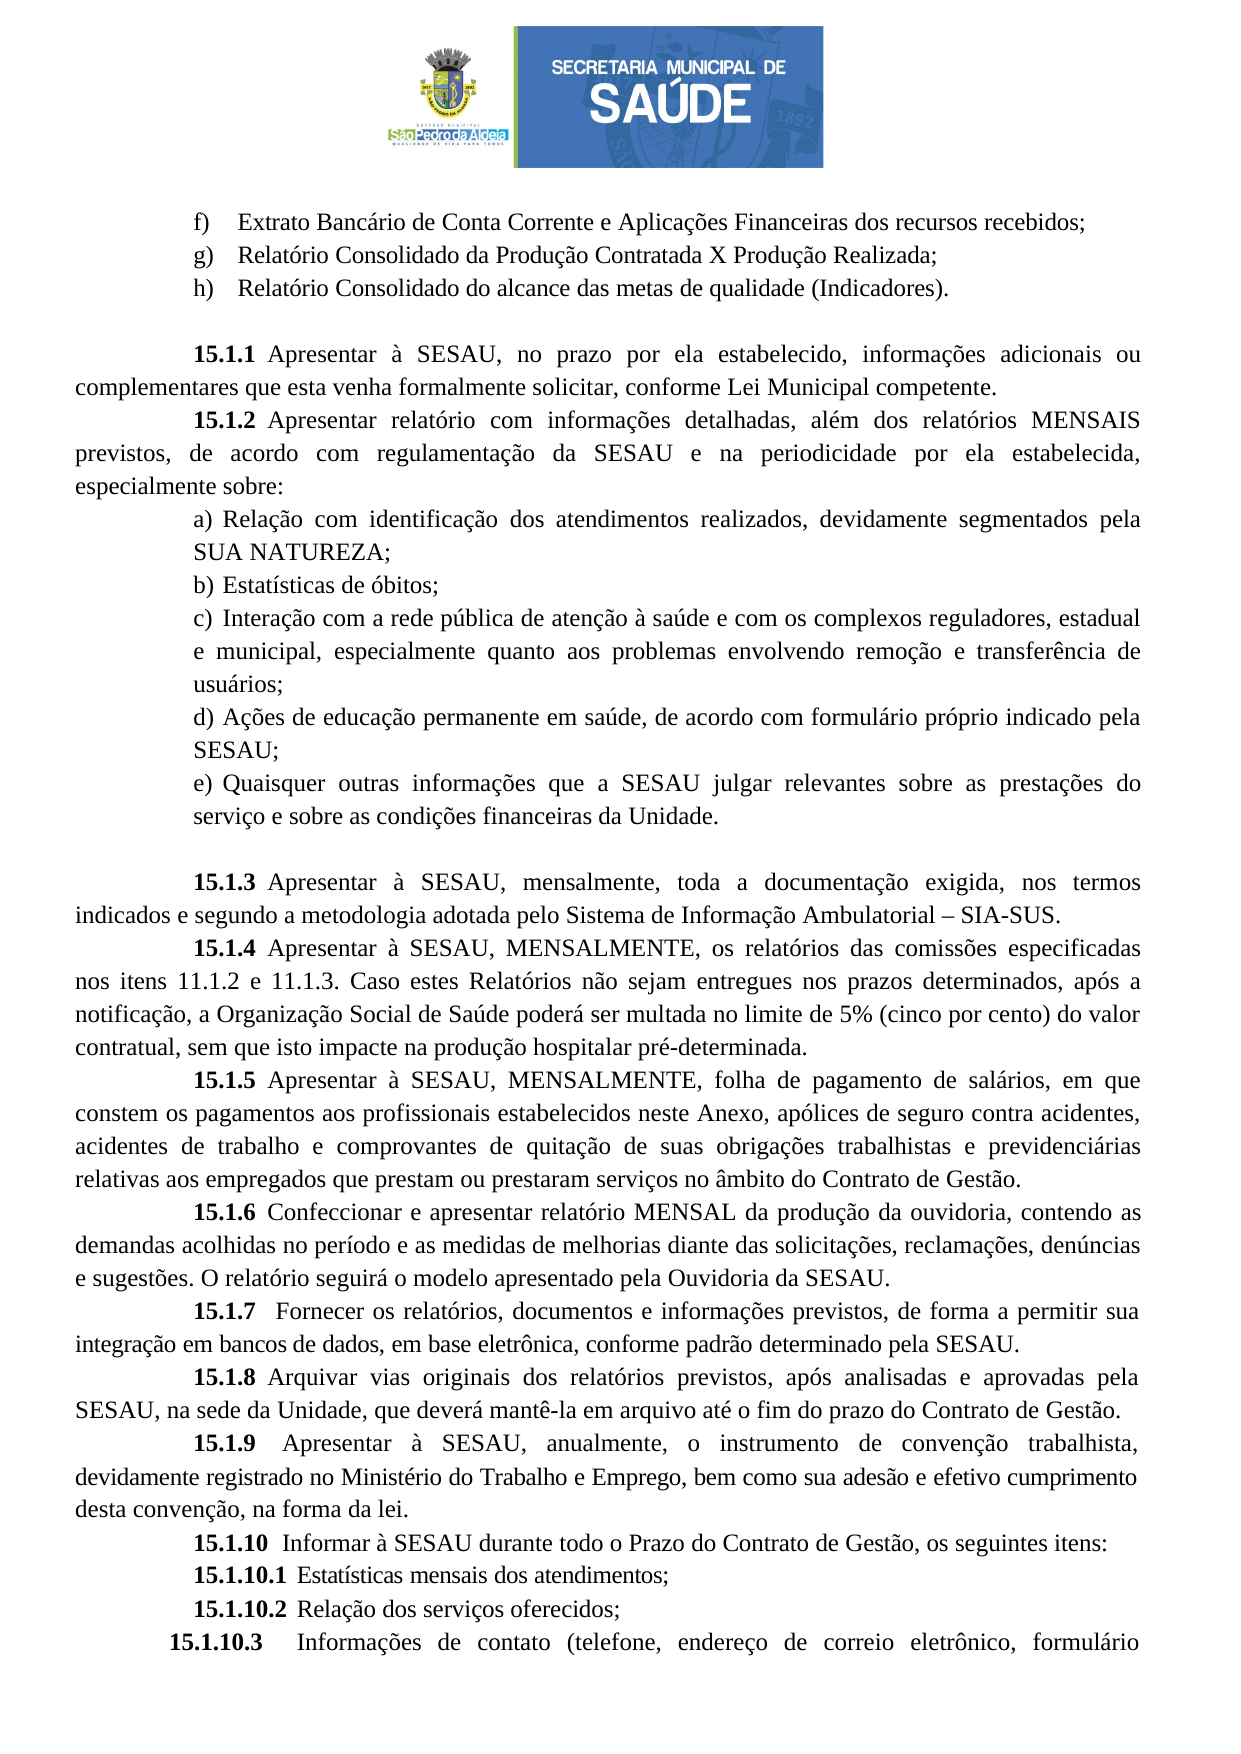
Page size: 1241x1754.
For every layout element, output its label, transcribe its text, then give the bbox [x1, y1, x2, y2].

list Arquivar vias originais dos relatórios previstos, após analisadas e aprovadas pela SESAU, na sede da Unidade, que deverá mantê-la em arquivo até o fim do prazo do Contrato de Gestão. [75, 1362, 1140, 1424]
list Apresentar à SESAU, MENSALMENTE, folha de pagamento de salários, em que constem os pagamentos aos profissionais estabelecidos neste Anexo, apólices de seguro contra acidentes, acidentes de trabalho e comprovantes de quitação de suas obrigações trabalhistas e previdenciárias relativas aos empregados que prestam ou prestaram serviços no âmbito do Contrato de Gestão. [75, 1065, 1142, 1193]
list Interação com a rede pública de atenção à saúde e com os complexos reguladores, estadual e municipal, especialmente quanto aos problemas envolvendo remoção e transferência de usuários; [193, 603, 1142, 698]
list Quaisquer outras informações que a SESAU julgar relevantes sobre as prestações do serviço e sobre as condições financeiras da Unidade. [193, 768, 1142, 830]
list Apresentar à SESAU, MENSALMENTE, os relatórios das comissões especificadas nos itens 11.1.2 e 11.1.3. Caso estes Relatórios não sejam entregues nos prazos determinados, após a notificação, a Organização Social de Saúde poderá ser multada no limite de 5% (cinco por cento) do valor contratual, sem que isto impacte na produção hospitalar pré-determinada. [75, 933, 1142, 1061]
list Confeccionar e apresentar relatório MENSAL da produção da ouvidoria, contendo as demandas acolhidas no período e as medidas de melhorias diante das solicitações, reclamações, denúncias e sugestões. O relatório seguirá o modelo apresentado pela Ouvidoria da SESAU. [75, 1197, 1142, 1292]
list Apresentar à SESAU, anualmente, o instrumento de convenção trabalhista, devidamente registrado no Ministério do Trabalho e Emprego, bem como sua adesão e efetivo cumprimento desta convenção, na forma da lei. [75, 1428, 1138, 1523]
list Extrato Bancário de Conta Corrente e Aplicações Financeiras dos recursos recebidos; [193, 207, 1165, 236]
list Estatísticas de óbitos; [193, 570, 1142, 599]
list Apresentar à SESAU, mensalmente, toda a documentação exigida, nos termos indicados e segundo a metodologia adotada pelo Sistema de Informação Ambulatorial – SIA-SUS. [75, 867, 1142, 929]
list Fornecer os relatórios, documentos e informações previstos, de forma a permitir sua integração em bancos de dados, em base eletrônica, conforme padrão determinado pela SESAU. [75, 1296, 1140, 1358]
list Informar à SESAU durante todo o Prazo do Contrato de Gestão, os seguintes itens: [75, 1528, 1165, 1556]
list Relação com identificação dos atendimentos realizados, devidamente segmentados pela SUA NATUREZA; [193, 504, 1142, 566]
list Relatório Consolidado da Produção Contratada X Produção Realizada; [193, 240, 1165, 268]
picture [381, 26, 824, 168]
list Estatísticas mensais dos atendimentos; [75, 1561, 1165, 1589]
list Apresentar à SESAU, no prazo por ela estabelecido, informações adicionais ou complementares que esta venha formalmente solicitar, conforme Lei Municipal competente. [75, 339, 1142, 401]
list Ações de educação permanente em saúde, de acordo com formulário próprio indicado pela SESAU; [193, 702, 1142, 764]
list Relação dos serviços oferecidos; [75, 1594, 1165, 1622]
list Relatório Consolidado do alcance das metas de qualidade (Indicadores). [193, 273, 1165, 302]
list Apresentar relatório com informações detalhadas, além dos relatórios MENSAIS previstos, de acordo com regulamentação da SESAU e na periodicidade por ela estabelecida, especialmente sobre: [75, 405, 1142, 500]
